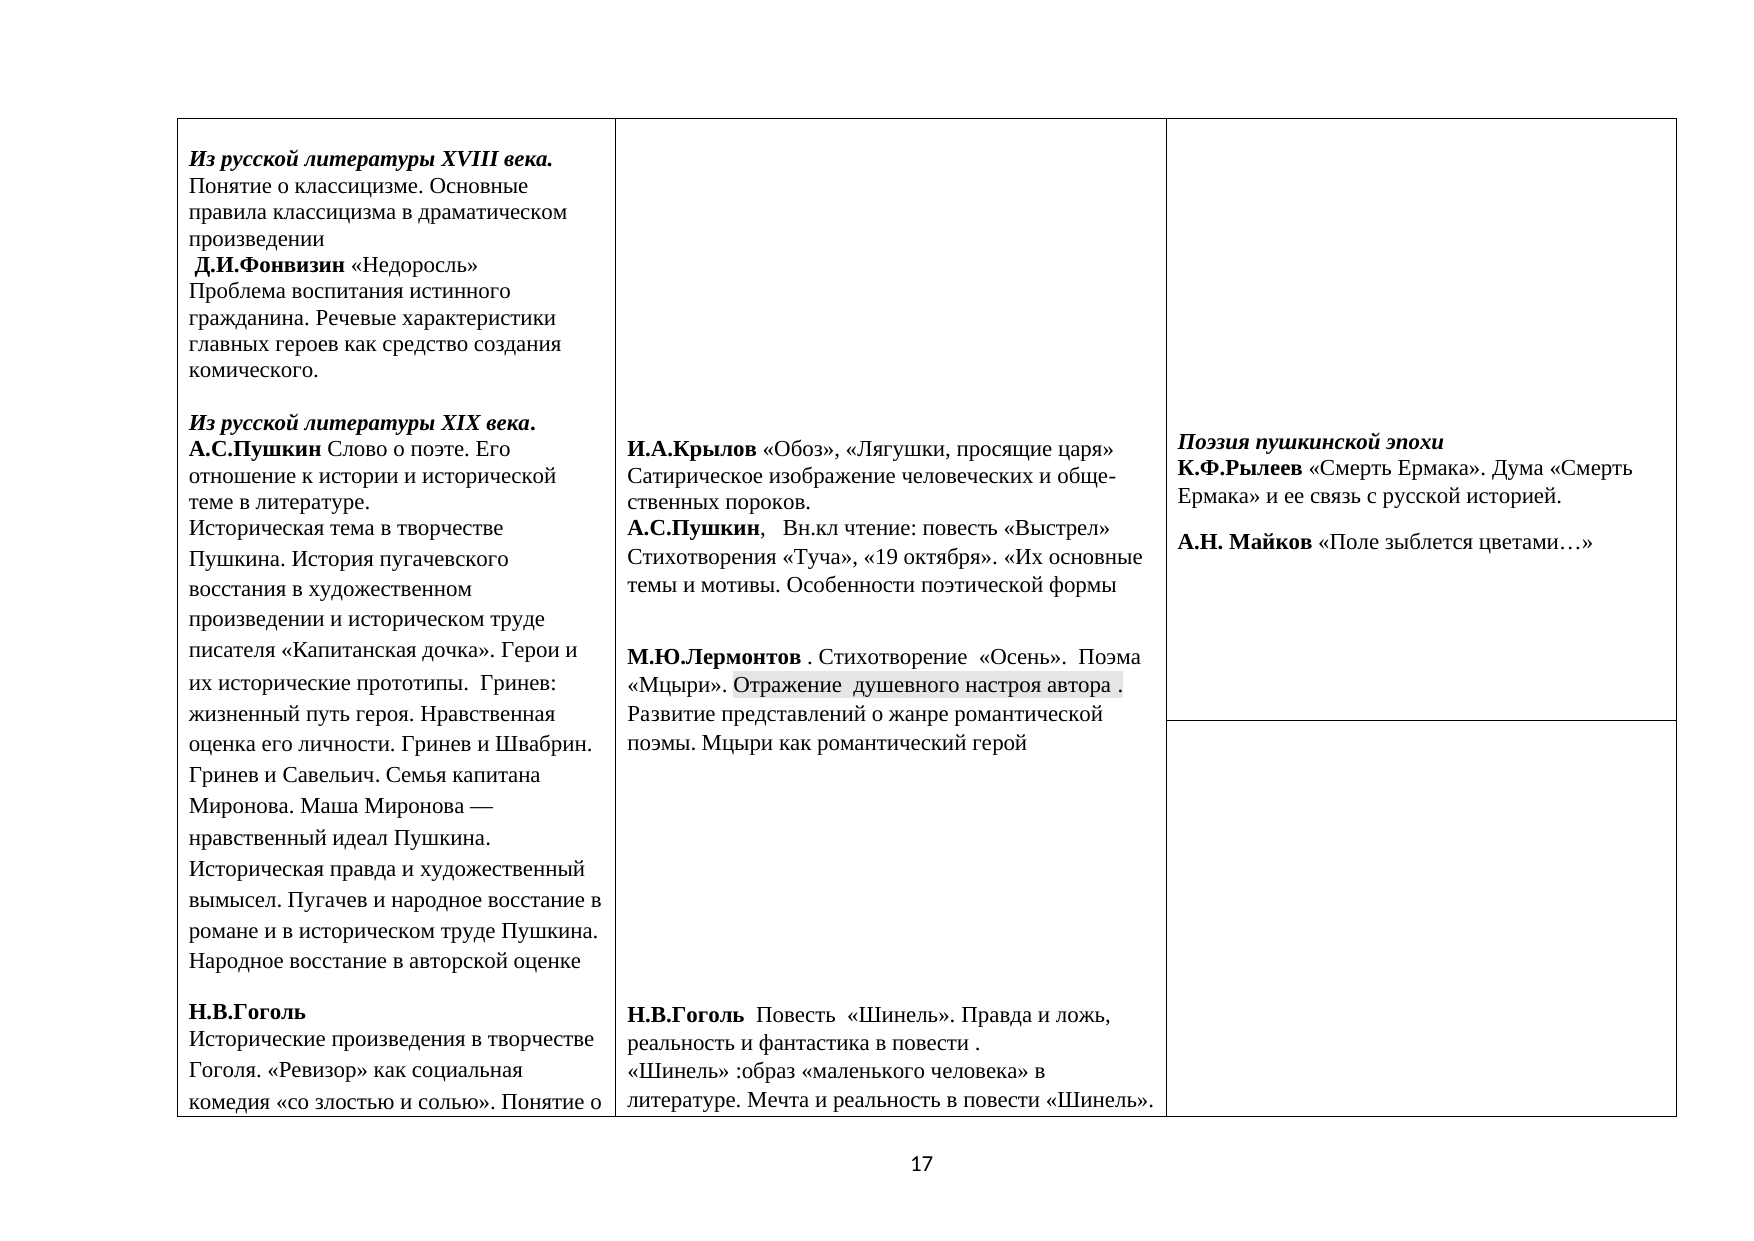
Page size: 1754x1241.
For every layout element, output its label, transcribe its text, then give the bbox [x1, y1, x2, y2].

table_cell Поэзия пушкинской эпохи К.Ф.Рылеев «Смерть Ермака». Дума «Смерть Ермака» и ее связь с русской историей. А.Н. Майков «Поле зыблется цветами…» [1167, 119, 1676, 719]
table_cell И.А.Крылов «Обоз», «Лягушки, просящие царя» Сатирическое изображение человеческих и общественных пороков. А.С.Пушкин, Вн.кл чтение: повесть «Выстрел» Стихотворения «Туча», «19 октября». «Их основные темы и мотивы. Особенности поэтической формы М.Ю.Лермонтов . Стихотворение «Осень». Поэма «Мцыри». Отражение душевного настроя автора . Развитие представлений о жанре романтической поэмы. Мцыри как романтический герой Н.В.Гоголь Повесть «Шинель». Правда и ложь, реальность и фантастика в повести . «Шинель» :образ «маленького человека» в литературе. Мечта и реальность в повести «Шинель». Образ Петербурга. Роль фантастики в повествовании Поэзия родной природы в творчестве русских поэтов 19 века Ф.И.Тютчев «Осенний вечер» А.А.Фет «Первый ландыш», «Я тебе ничего не скажу» Н.С.Лесков «Старый гений» Нравственные проблемы рассказа. М.Е.Салтыков-Щедрин «История одного города» (отрывок «О корени происхождения глуповцев») Художественно-политическая сатира на современные порядки Л.Н.Толстой «После бала» Противоречие между сословиями и внутри сословий. Идея разделенности России . Психологизм рассказа. А.П.Чехов «О любви» как история об упущенном счастье. Психологизм рассказа [616, 119, 1166, 1116]
table_cell Из русской литературы XVIII века. Понятие о классицизме. Основные правила классицизма в драматическом произведении Д.И.Фонвизин «Недоросль» Проблема воспитания истинного гражданина. Речевые характеристики главных героев как средство создания комического. Из русской литературы XIX века. А.С.Пушкин Слово о поэте. Его отношение к истории и исторической теме в литературе. Историческая тема в творчестве Пушкина. История пугачевского восстания в художественном произведении и историческом труде писателя «Капитанская дочка». Герои и их исторические прототипы. Гринев: жизненный путь героя. Нравственная оценка его личности. Гринев и Швабрин. Гринев и Савельич. Семья капитана Миронова. Маша Миронова — нравственный идеал Пушкина. Историческая правда и художественный вымысел. Пугачев и народное восстание в романе и в историческом труде Пушкина. Народное восстание в авторской оценке Н.В.Гоголь Исторические произведения в творчестве Гоголя. «Ревизор» как социальная комедия «со злостью и солью». Понятие о «миражной интриге». Хлестаковщина как общественное явление. Приемы сатирического изображения чиновников. Поэзия родной природы в творчестве русских поэтов 19 века. Ф.И.Тютчев «Silentium», «Умом Россию не понять…» А.А.Фет «Шепот, робкое дыхание…» [178, 119, 615, 1116]
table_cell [1167, 721, 1676, 1116]
